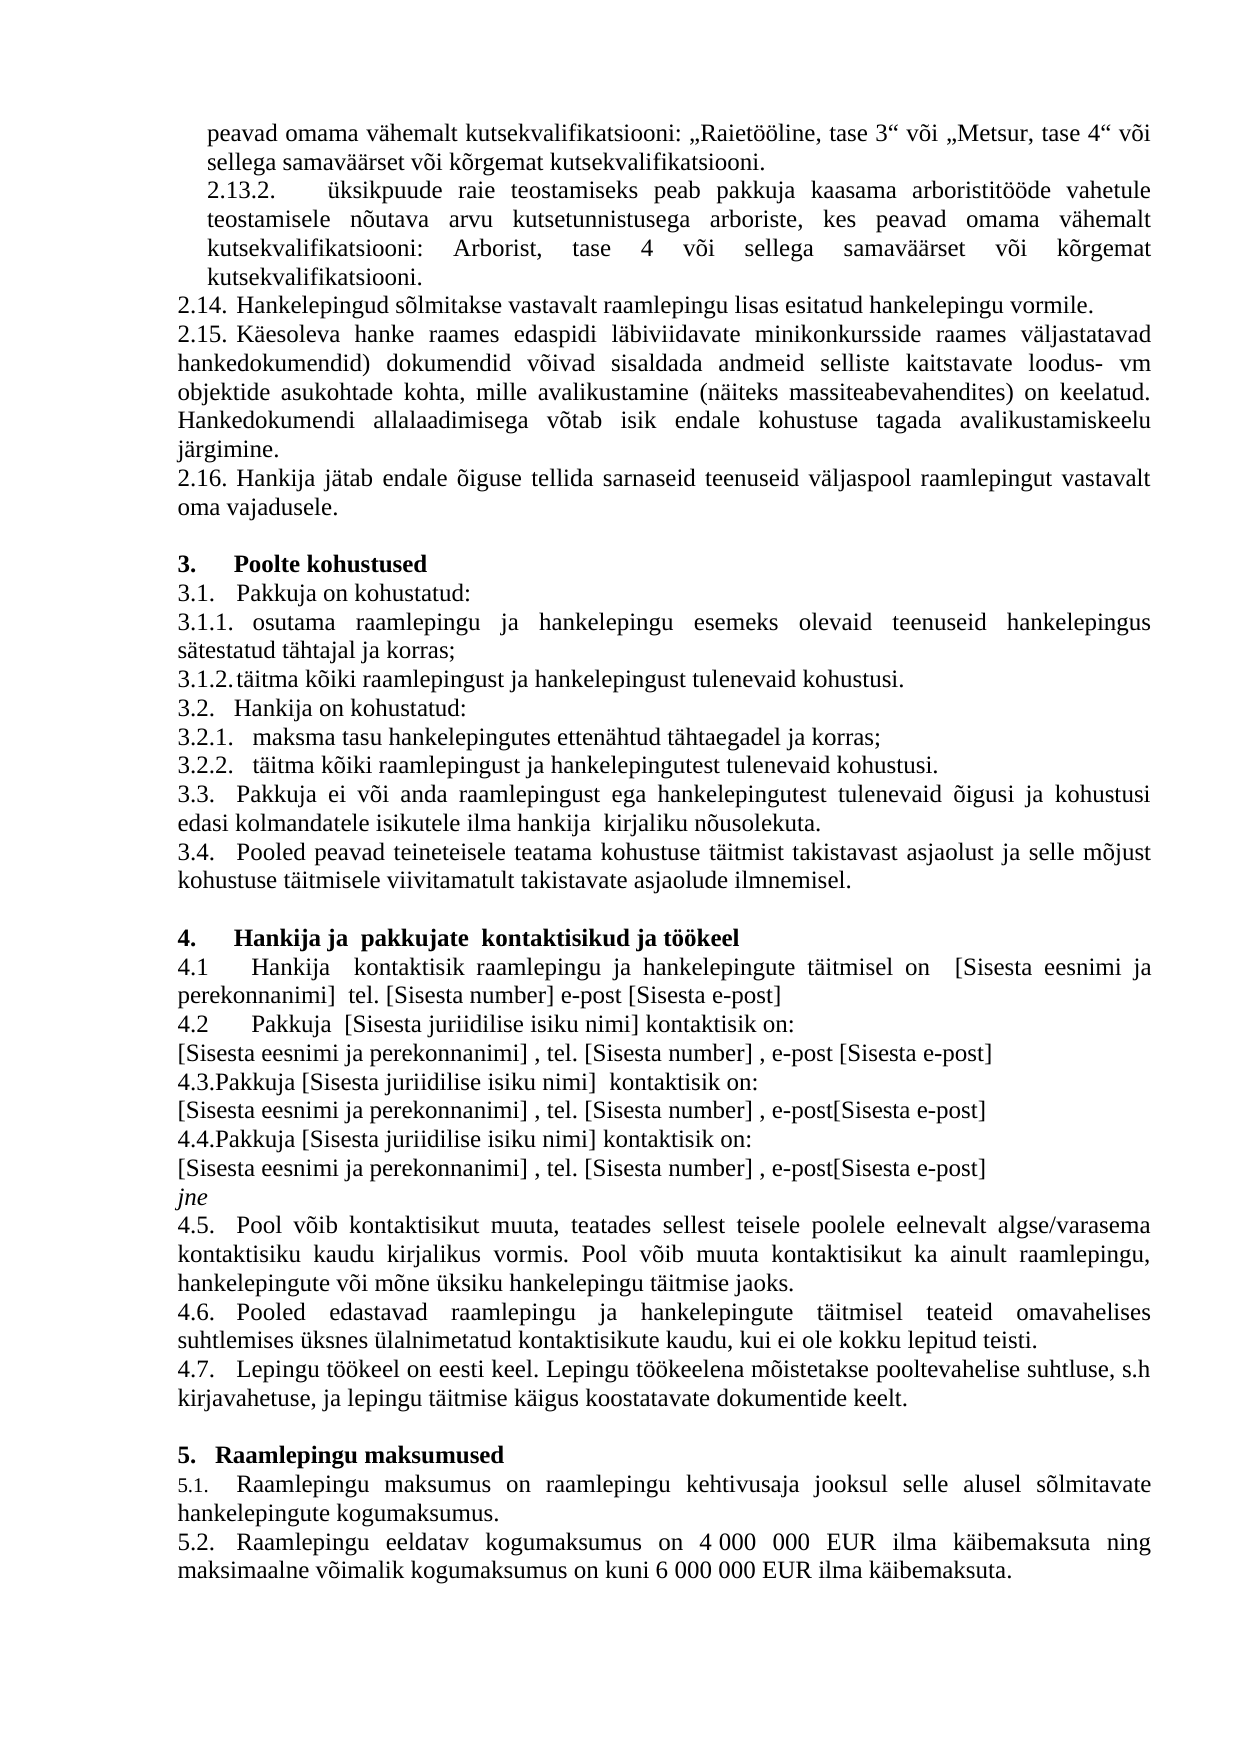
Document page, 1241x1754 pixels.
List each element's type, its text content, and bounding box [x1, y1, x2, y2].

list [207, 118, 1152, 176]
list Pooled edastavad raamlepingu ja hankelepingute täitmisel teateid omavahelises suhtlemises üksnes ülalnimetatud kontaktisikute kaudu, kui ei ole kokku lepitud teisti. [177, 1297, 1152, 1354]
text 4.3.Pakkuja kontaktisik on: [177, 1067, 1152, 1096]
list maksma tasu hankelepingutes ettenähtud tähtaegadel ja korras; [177, 722, 1152, 751]
list üksikpuude raie teostamiseks peab pakkuja kaasama arboristitööde vahetule teostamisele nõutava arvu kutsetunnistusega arboriste, kes peavad omama vähemalt kutsekvalifikatsiooni: Arborist, tase 4 või sellega samaväärset või kõrgemat kutsekvalifikatsiooni. [207, 176, 1152, 291]
list Hankija ja pakkujate kontaktisikud ja töökeel [177, 923, 1152, 952]
list osutama raamlepingu ja hankelepingu esemeks olevaid teenuseid hankelepingus sätestatud tähtajal ja korras; [177, 607, 1152, 664]
text , tel. , e-post [177, 1096, 1152, 1124]
list Hankija jätab endale õiguse tellida sarnaseid teenuseid väljaspool raamlepingut vastavalt oma vajadusele. [177, 463, 1152, 521]
list Pooled peavad teineteisele teatama kohustuse täitmist takistavast asjaolust ja selle mõjust kohustuse täitmisele viivitamatult takistavate asjaolude ilmnemisel. [177, 837, 1152, 894]
text , tel. , e-post [177, 1038, 1152, 1067]
list Hankelepingud sõlmitakse vastavalt raamlepingu lisas esitatud hankelepingu vormile. [177, 291, 1152, 319]
list Pakkuja ei või anda raamlepingust ega hankelepingutest tulenevaid õigusi ja kohustusi edasi kolmandatele isikutele ilma hankija kirjaliku nõusolekuta. [177, 779, 1152, 837]
list Lepingu töökeel on eesti keel. Lepingu töökeelena mõistetakse pooltevahelise suhtluse, s.h kirjavahetuse, ja lepingu täitmise käigus koostatavate dokumentide keelt. [177, 1354, 1152, 1412]
list Pakkuja on kohustatud: [177, 578, 1152, 607]
text 4.4.Pakkuja kontaktisik on: [177, 1124, 1152, 1153]
list Pool võib kontaktisikut muuta, teatades sellest teisele poolele eelnevalt algse/varasema kontaktisiku kaudu kirjalikus vormis. Pool võib muuta kontaktisikut ka ainult raamlepingu, hankelepingute või mõne üksiku hankelepingu täitmise jaoks. [177, 1211, 1152, 1297]
list Raamlepingu maksumus on raamlepingu kehtivusaja jooksul selle alusel sõlmitavate hankelepingute kogumaksumus. [177, 1469, 1152, 1527]
list Hankija on kohustatud: [177, 693, 1152, 722]
list täitma kõiki raamlepingust ja hankelepingutest tulenevaid kohustusi. [177, 751, 1152, 779]
text jne [177, 1182, 1152, 1211]
list täitma kõiki raamlepingust ja hankelepingust tulenevaid kohustusi. [177, 664, 1152, 693]
list Poolte kohustused [177, 549, 1152, 578]
list Raamlepingu eeldatav kogumaksumus on 4 000 000 EUR ilma käibemaksuta ning maksimaalne võimalik kogumaksumus on kuni 6 000 000 EUR ilma käibemaksuta. [177, 1527, 1152, 1584]
list Käesoleva hanke raames edaspidi läbiviidavate minikonkursside raames väljastatavad hankedokumendid) dokumendid võivad sisaldada andmeid selliste kaitstavate loodus- vm objektide asukohtade kohta, mille avalikustamine (näiteks massiteabevahendites) on keelatud. Hankedokumendi allalaadimisega võtab isik endale kohustuse tagada avalikustamiskeelu järgimine. [177, 319, 1152, 463]
list Raamlepingu maksumused [177, 1441, 1152, 1469]
text , tel. , e-post [177, 1153, 1152, 1182]
list Hankija kontaktisik raamlepingu ja hankelepingute täitmisel on tel. e-post [177, 952, 1152, 1009]
list Pakkuja kontaktisik on: [177, 1009, 1152, 1038]
